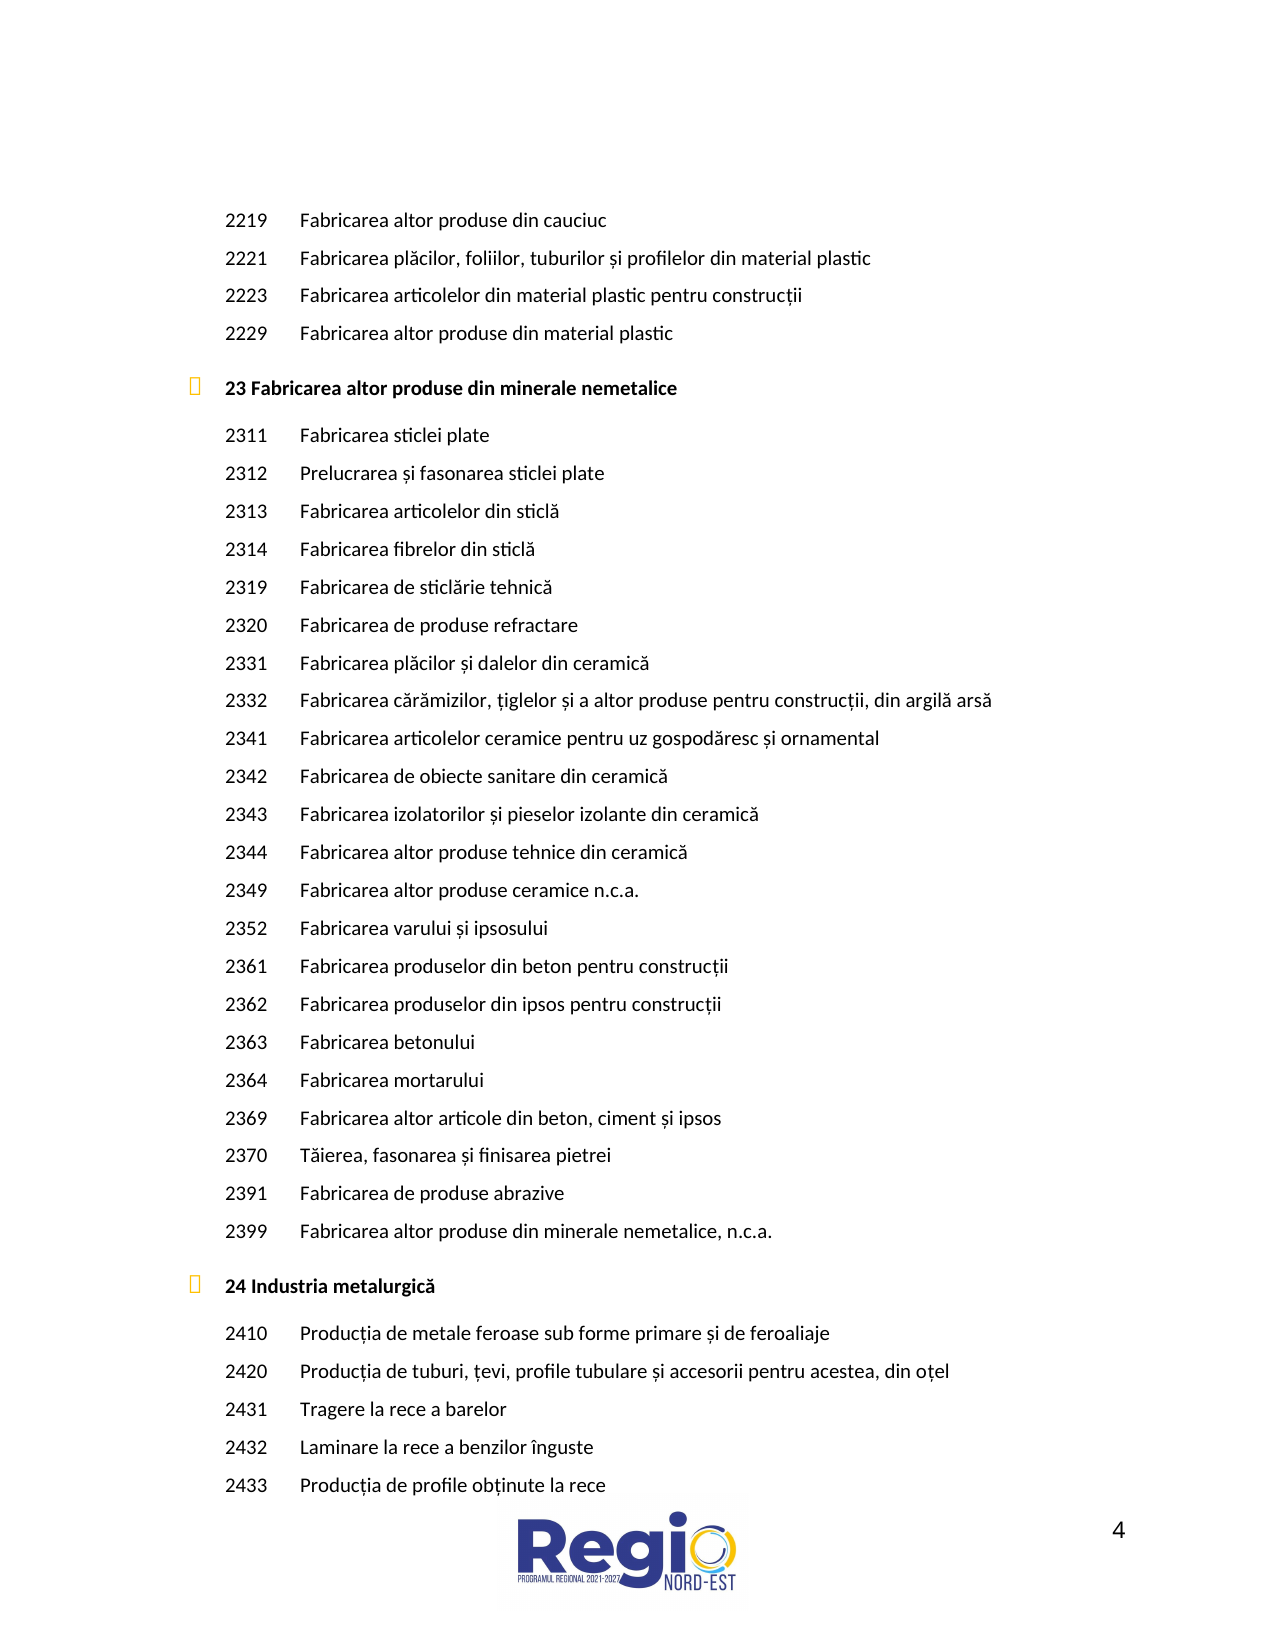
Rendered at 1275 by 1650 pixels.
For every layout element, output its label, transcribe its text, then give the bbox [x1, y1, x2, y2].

text 2362 Fabricarea produselor din ipsos pentru construcţii [225, 991, 1125, 1016]
text 2352 Fabricarea varului şi ipsosului [225, 915, 1125, 941]
text 2332 Fabricarea cărămizilor, ţiglelor şi a altor produse pentru construcţii, din argilă arsă [225, 688, 1125, 713]
text 2349 Fabricarea altor produse ceramice n.c.a. [225, 877, 1125, 903]
text 2313 Fabricarea articolelor din sticlă [225, 498, 1125, 523]
text 2391 Fabricarea de produse abrazive [225, 1181, 1125, 1206]
text 2312 Prelucrarea şi fasonarea sticlei plate [225, 460, 1125, 486]
text 2420 Producţia de tuburi, ţevi, profile tubulare şi accesorii pentru acestea, din oţel [225, 1358, 1125, 1383]
text 2341 Fabricarea articolelor ceramice pentru uz gospodăresc şi ornamental [225, 726, 1125, 751]
text 2342 Fabricarea de obiecte sanitare din ceramică [225, 763, 1125, 789]
text 2311 Fabricarea sticlei plate [225, 422, 1125, 448]
text 2363 Fabricarea betonului [225, 1029, 1125, 1054]
text 2431 Tragere la rece a barelor [225, 1396, 1125, 1421]
text 2331 Fabricarea plăcilor şi dalelor din ceramică [225, 650, 1125, 675]
text 2369 Fabricarea altor articole din beton, ciment şi ipsos [225, 1105, 1125, 1130]
list 24 Industria metalurgică [187, 1256, 1125, 1308]
text 2223 Fabricarea articolelor din material plastic pentru construcţii [225, 283, 1125, 308]
picture [497, 1497, 750, 1611]
text 2364 Fabricarea mortarului [225, 1067, 1125, 1092]
text 2221 Fabricarea plăcilor, foliilor, tuburilor şi profilelor din material plastic [225, 245, 1125, 270]
text 2344 Fabricarea altor produse tehnice din ceramică [225, 839, 1125, 865]
text 2219 Fabricarea altor produse din cauciuc [225, 207, 1125, 232]
text 2399 Fabricarea altor produse din minerale nemetalice, n.c.a. [225, 1218, 1125, 1244]
list 23 Fabricarea altor produse din minerale nemetalice [187, 358, 1125, 410]
text 2433 Producţia de profile obţinute la rece [225, 1472, 1125, 1497]
text 2343 Fabricarea izolatorilor şi pieselor izolante din ceramică [225, 801, 1125, 827]
text 2370 Tăierea, fasonarea şi finisarea pietrei [225, 1143, 1125, 1168]
text 2320 Fabricarea de produse refractare [225, 612, 1125, 637]
text 2432 Laminare la rece a benzilor înguste [225, 1434, 1125, 1459]
text 2229 Fabricarea altor produse din material plastic [225, 321, 1125, 346]
text 2314 Fabricarea fibrelor din sticlă [225, 536, 1125, 561]
text 2319 Fabricarea de sticlărie tehnică [225, 574, 1125, 599]
text 2410 Producţia de metale feroase sub forme primare şi de feroaliaje [225, 1320, 1125, 1346]
text 2361 Fabricarea produselor din beton pentru construcţii [225, 953, 1125, 978]
